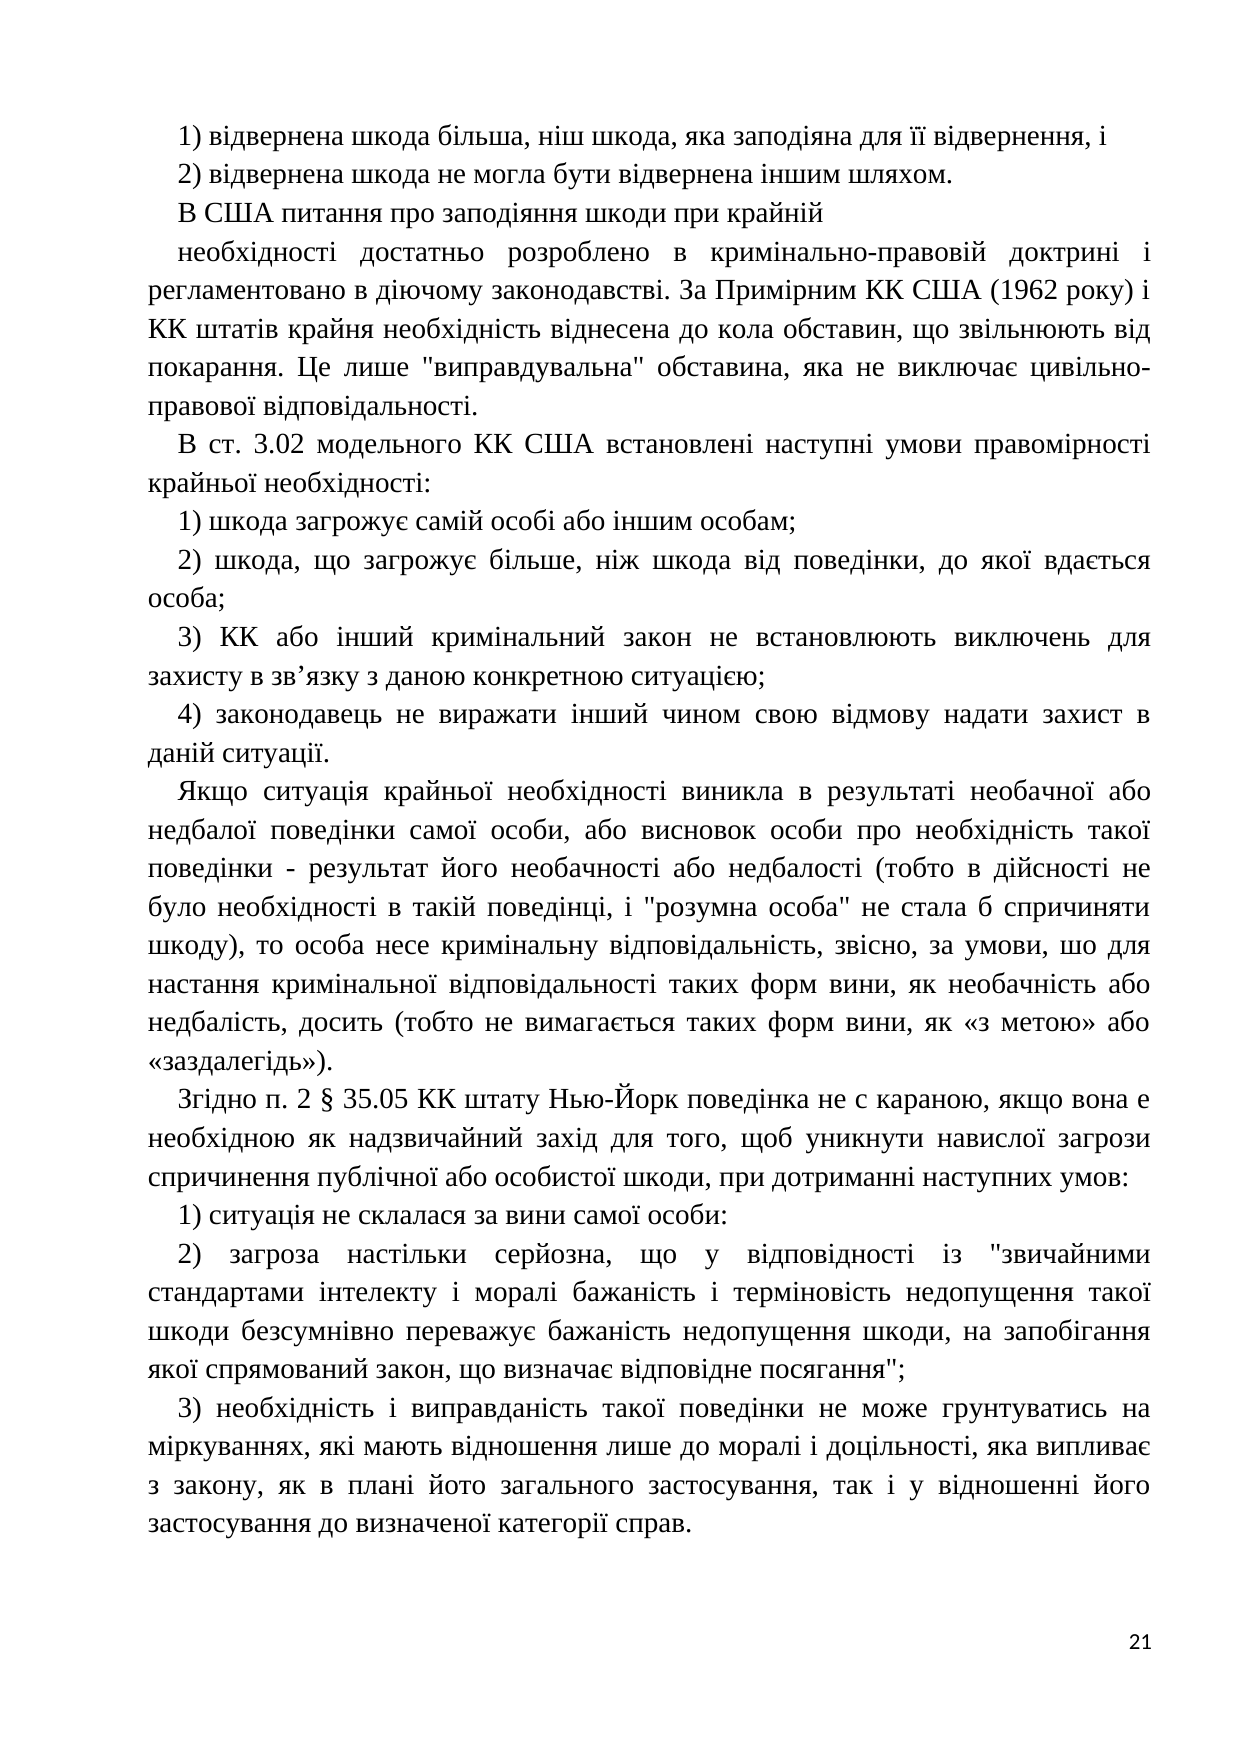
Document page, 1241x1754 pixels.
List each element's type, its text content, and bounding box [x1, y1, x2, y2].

text В ст. 3.02 модельного КК США встановлені наступні умови правомірності крайньої необхідності: [148, 426, 1152, 498]
text 3) КК або інший кримінальний закон не встановлюють виключень для захисту в зв’язку з даною конкретною ситуацією; [148, 619, 1152, 691]
text 2) відвернена шкода не могла бути відвернена іншим шляхом. [148, 157, 1152, 190]
text В США питання про заподіяння шкоди при крайній [148, 195, 1152, 229]
text 4) законодавець не виражати інший чином свою відмову надати захист в даній ситуації. [148, 696, 1152, 768]
text 1) шкода загрожує самій особі або іншим особам; [148, 503, 1152, 537]
text 1) відвернена шкода більша, ніш шкода, яка заподіяна для її відвернення, і [148, 118, 1152, 152]
text 2) загроза настільки серйозна, що у відповідності із "звичайними стандартами інтелекту і моралі бажаність і терміновість недопущення такої шкоди безсумнівно переважує бажаність недопущення шкоди, на запобігання якої спрямований закон, що визначає відповідне посягання"; [148, 1236, 1152, 1385]
text 2) шкода, що загрожує більше, ніж шкода від поведінки, до якої вдається особа; [148, 542, 1152, 614]
text Якщо ситуація крайньої необхідності виникла в результаті необачної або недбалої поведінки самої особи, або висновок особи про необхідність такої поведінки - результат його необачності або недбалості (тобто в дійсності не було необхідності в такій поведінці, і "розумна особа" не стала б спричиняти шкоду), то особа несе кримінальну відповідальність, звісно, за умови, шо для настання кримінальної відповідальності таких форм вини, як необачність або недбалість, досить (тобто не вимагається таких форм вини, як «з метою» або «заздалегідь»). [148, 773, 1152, 1077]
text 3) необхідність і виправданість такої поведінки не може грунтуватись на міркуваннях, які мають відношення лише до моралі і доцільності, яка випливає з закону, як в плані йото загального застосування, так і у відношенні його застосування до визначеної категорії справ. [148, 1390, 1152, 1539]
text 1) ситуація не склалася за вини самої особи: [148, 1197, 1152, 1231]
text необхідності достатньо розроблено в кримінально-правовій доктрині і регламентовано в діючому законодавстві. За Примірним КК США (1962 року) і КК штатів крайня необхідність віднесена до кола обставин, що звільнюють від покарання. Це лише "виправдувальна" обставина, яка не виключає цивільно-правової відповідальності. [148, 234, 1152, 421]
text Згідно п. 2 § 35.05 КК штату Нью-Йорк поведінка не с караною, якщо вона е необхідною як надзвичайний захід для того, щоб уникнути навислої загрози спричинення публічної або особистої шкоди, при дотриманні наступних умов: [148, 1082, 1152, 1192]
